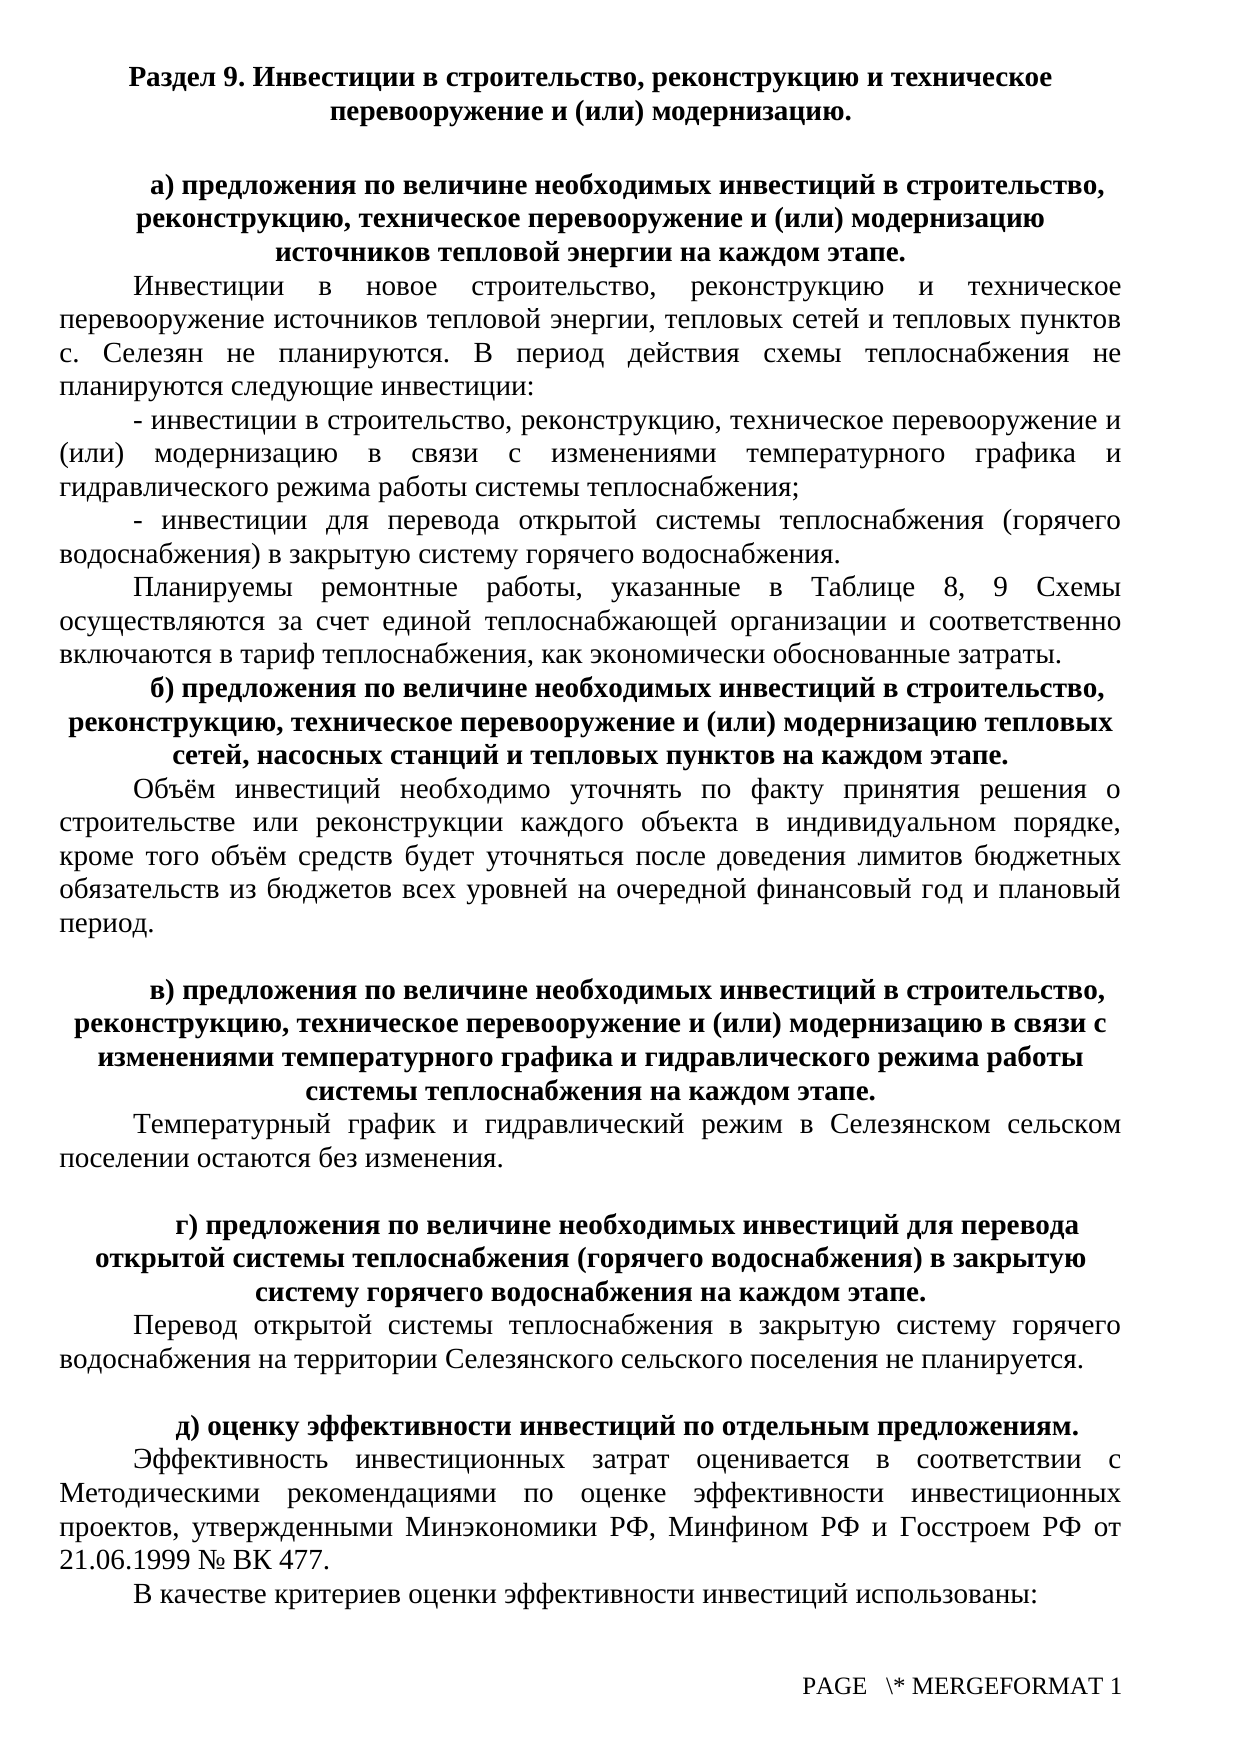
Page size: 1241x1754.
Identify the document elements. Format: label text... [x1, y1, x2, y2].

text - инвестиции в строительство, реконструкцию, техническое перевооружение и (или) модернизацию в связи с изменениями температурного графика и гидравлического режима работы системы теплоснабжения; [59, 402, 1122, 502]
text а) предложения по величине необходимых инвестиций в строительство, реконструкцию, техническое перевооружение и (или) модернизацию источников тепловой энергии на каждом этапе. [59, 167, 1122, 268]
text д) оценку эффективности инвестиций по отдельным предложениям. [59, 1408, 1122, 1442]
subtitle Раздел 9. Инвестиции в строительство, реконструкцию и техническое перевооружение и (или) модернизацию. [59, 59, 1122, 126]
text В качестве критериев оценки эффективности инвестиций использованы: [59, 1576, 1122, 1609]
text в) предложения по величине необходимых инвестиций в строительство, реконструкцию, техническое перевооружение и (или) модернизацию в связи с изменениями температурного графика и гидравлического режима работы системы теплоснабжения на каждом этапе. [59, 972, 1122, 1106]
text г) предложения по величине необходимых инвестиций для перевода открытой системы теплоснабжения (горячего водоснабжения) в закрытую систему горячего водоснабжения на каждом этапе. [59, 1207, 1122, 1307]
text - инвестиции для перевода открытой системы теплоснабжения (горячего водоснабжения) в закрытую систему горячего водоснабжения. [59, 502, 1122, 569]
text Планируемы ремонтные работы, указанные в Таблице 8, 9 Схемы осуществляются за счет единой теплоснабжающей организации и соответственно включаются в тариф теплоснабжения, как экономически обоснованные затраты. [59, 569, 1122, 670]
text Перевод открытой системы теплоснабжения в закрытую систему горячего водоснабжения на территории Селезянского сельского поселения не планируется. [59, 1307, 1122, 1374]
text Температурный график и гидравлический режим в Селезянском сельском поселении остаются без изменения. [59, 1106, 1122, 1173]
text б) предложения по величине необходимых инвестиций в строительство, реконструкцию, техническое перевооружение и (или) модернизацию тепловых сетей, насосных станций и тепловых пунктов на каждом этапе. [59, 670, 1122, 771]
text Эффективность инвестиционных затрат оценивается в соответствии с Методическими рекомендациями по оценке эффективности инвестиционных проектов, утвержденными Минэкономики РФ, Минфином РФ и Госстроем РФ от 21.06.1999 № ВК 477. [59, 1442, 1122, 1576]
text Инвестиции в новое строительство, реконструкцию и техническое перевооружение источников тепловой энергии, тепловых сетей и тепловых пунктов с. Селезян не планируются. В период действия схемы теплоснабжения не планируются следующие инвестиции: [59, 268, 1122, 402]
text Объём инвестиций необходимо уточнять по факту принятия решения о строительстве или реконструкции каждого объекта в индивидуальном порядке, кроме того объём средств будет уточняться после доведения лимитов бюджетных обязательств из бюджетов всех уровней на очередной финансовый год и плановый период. [59, 771, 1122, 938]
